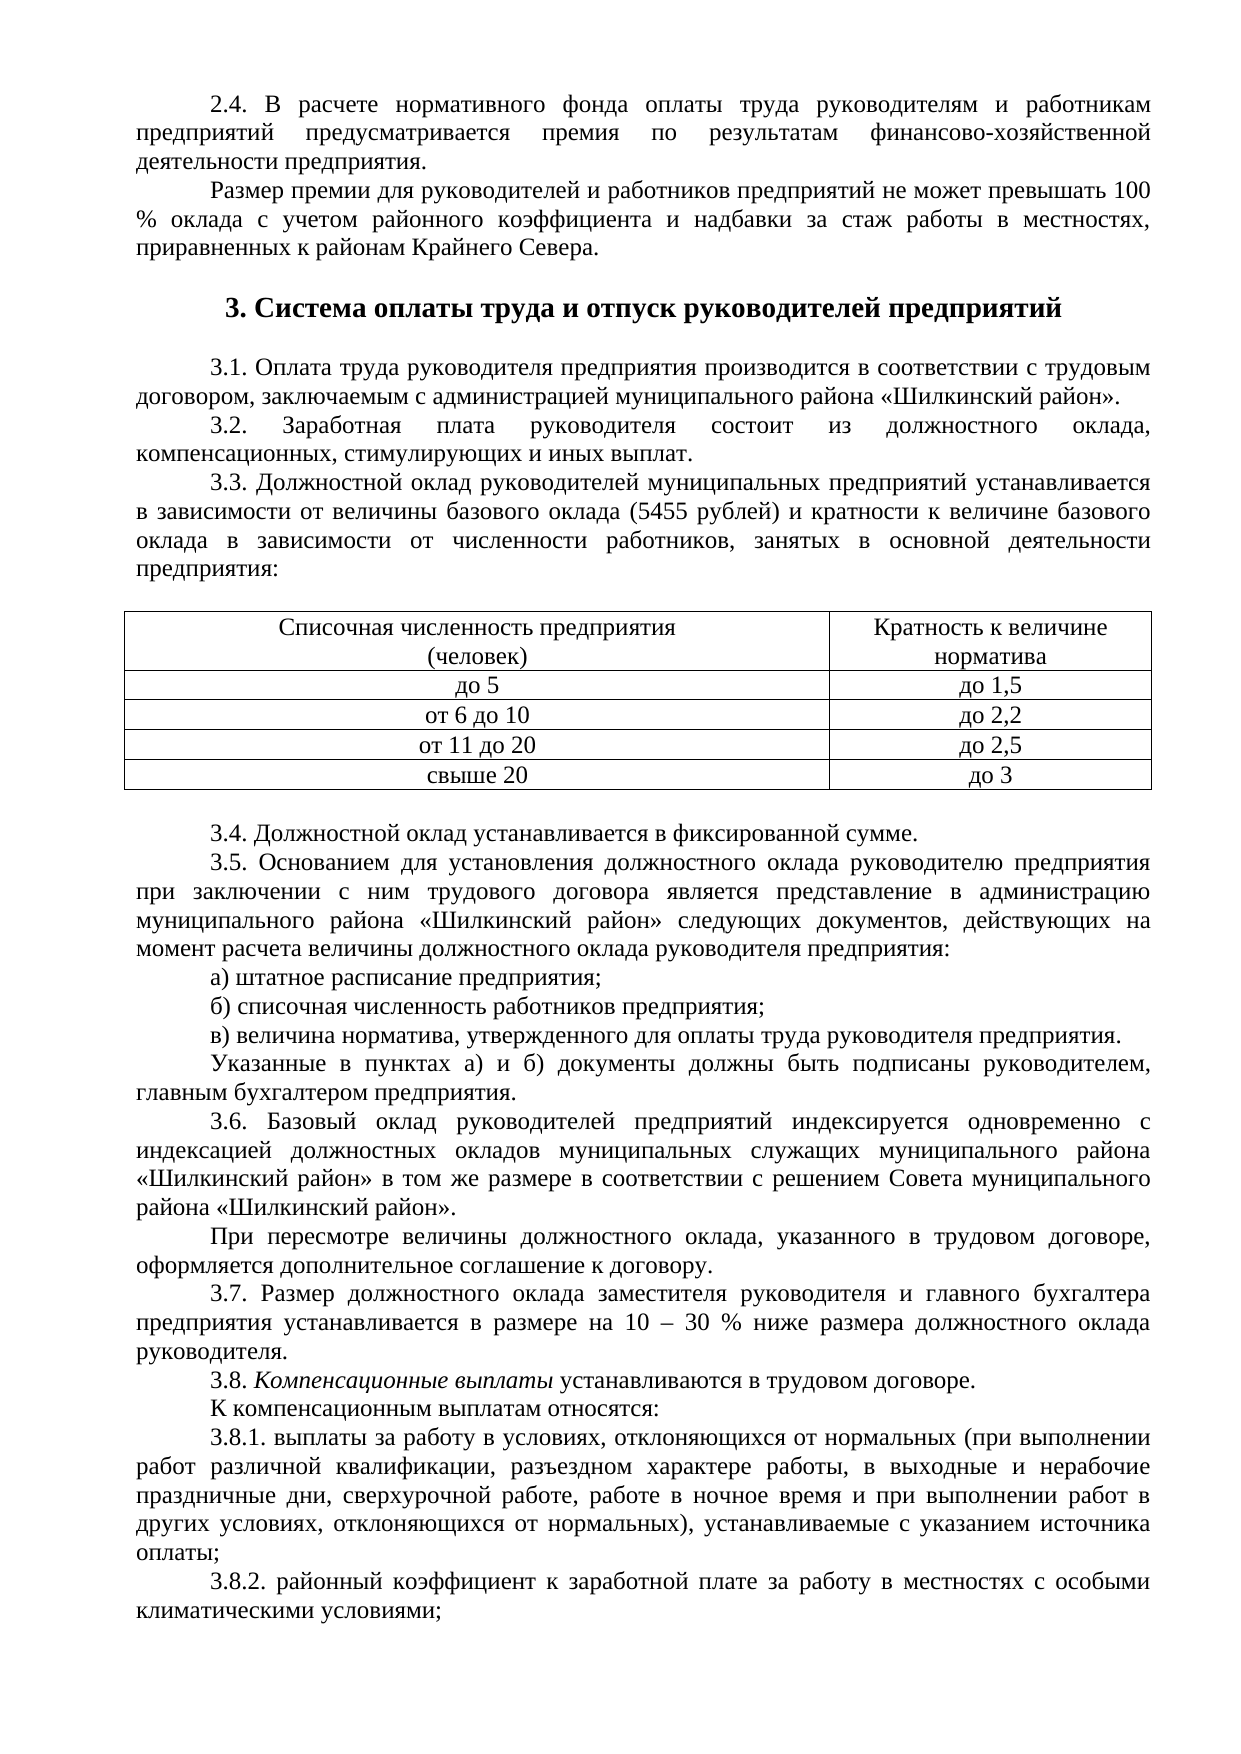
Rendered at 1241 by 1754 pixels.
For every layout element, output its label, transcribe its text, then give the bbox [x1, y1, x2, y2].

text 3.6. Базовый оклад руководителей предприятий индексируется одновременно с индексацией должностных окладов муниципальных служащих муниципального района «Шилкинский район» в том же размере в соответствии с решением Совета муниципального района «Шилкинский район». [136, 1106, 1152, 1221]
table_header Кратность к величине норматива [830, 612, 1151, 669]
table_cell до 2,5 [830, 730, 1151, 759]
text 3.8. Компенсационные выплаты устанавливаются в трудовом договоре. [136, 1365, 1152, 1393]
table_cell от 6 до 10 [125, 700, 829, 729]
text При пересмотре величины должностного оклада, указанного в трудовом договоре, оформляется дополнительное соглашение к договору. [136, 1221, 1152, 1278]
text 3.5. Основанием для установления должностного оклада руководителю предприятия при заключении с ним трудового договора является представление в администрацию муниципального района «Шилкинский район» следующих документов, действующих на момент расчета величины должностного оклада руководителя предприятия: [136, 847, 1152, 962]
text 3.8.2. районный коэффициент к заработной плате за работу в местностях с особыми климатическими условиями; [136, 1566, 1152, 1623]
text 3.1. Оплата труда руководителя предприятия производится в соответствии с трудовым договором, заключаемым с администрацией муниципального района «Шилкинский район». [136, 352, 1152, 410]
text 3.3. Должностной оклад руководителей муниципальных предприятий устанавливается в зависимости от величины базового оклада (5455 рублей) и кратности к величине базового оклада в зависимости от численности работников, занятых в основной деятельности предприятия: [136, 467, 1152, 582]
text 2.4. В расчете нормативного фонда оплаты труда руководителям и работникам предприятий предусматривается премия по результатам финансово-хозяйственной деятельности предприятия. [136, 89, 1152, 175]
text 3.4. Должностной оклад устанавливается в фиксированной сумме. [136, 818, 1152, 847]
text К компенсационным выплатам относятся: [136, 1393, 1152, 1422]
table_cell до 5 [125, 671, 829, 699]
text б) списочная численность работников предприятия; [136, 991, 1152, 1020]
table_header Списочная численность предприятия (человек) [125, 612, 829, 669]
text 3.2. Заработная плата руководителя состоит из должностного оклада, компенсационных, стимулирующих и иных выплат. [136, 410, 1152, 467]
text 3.8.1. выплаты за работу в условиях, отклоняющихся от нормальных (при выполнении работ различной квалификации, разъездном характере работы, в выходные и нерабочие праздничные дни, сверхурочной работе, работе в ночное время и при выполнении работ в других условиях, отклоняющихся от нормальных), устанавливаемые с указанием источника оплаты; [136, 1422, 1152, 1566]
text а) штатное расписание предприятия; [136, 962, 1152, 991]
text 3. Система оплаты труда и отпуск руководителей предприятий [136, 290, 1152, 323]
table_cell от 11 до 20 [125, 730, 829, 759]
table_cell до 1,5 [830, 671, 1151, 699]
text в) величина норматива, утвержденного для оплаты труда руководителя предприятия. [136, 1020, 1152, 1048]
table_cell до 3 [830, 760, 1151, 789]
table_cell свыше 20 [125, 760, 829, 789]
text Указанные в пунктах а) и б) документы должны быть подписаны руководителем, главным бухгалтером предприятия. [136, 1048, 1152, 1106]
text 3.7. Размер должностного оклада заместителя руководителя и главного бухгалтера предприятия устанавливается в размере на 10 – 30 % ниже размера должностного оклада руководителя. [136, 1278, 1152, 1365]
table_cell до 2,2 [830, 700, 1151, 729]
text Размер премии для руководителей и работников предприятий не может превышать 100 % оклада с учетом районного коэффициента и надбавки за стаж работы в местностях, приравненных к районам Крайнего Севера. [136, 175, 1152, 261]
